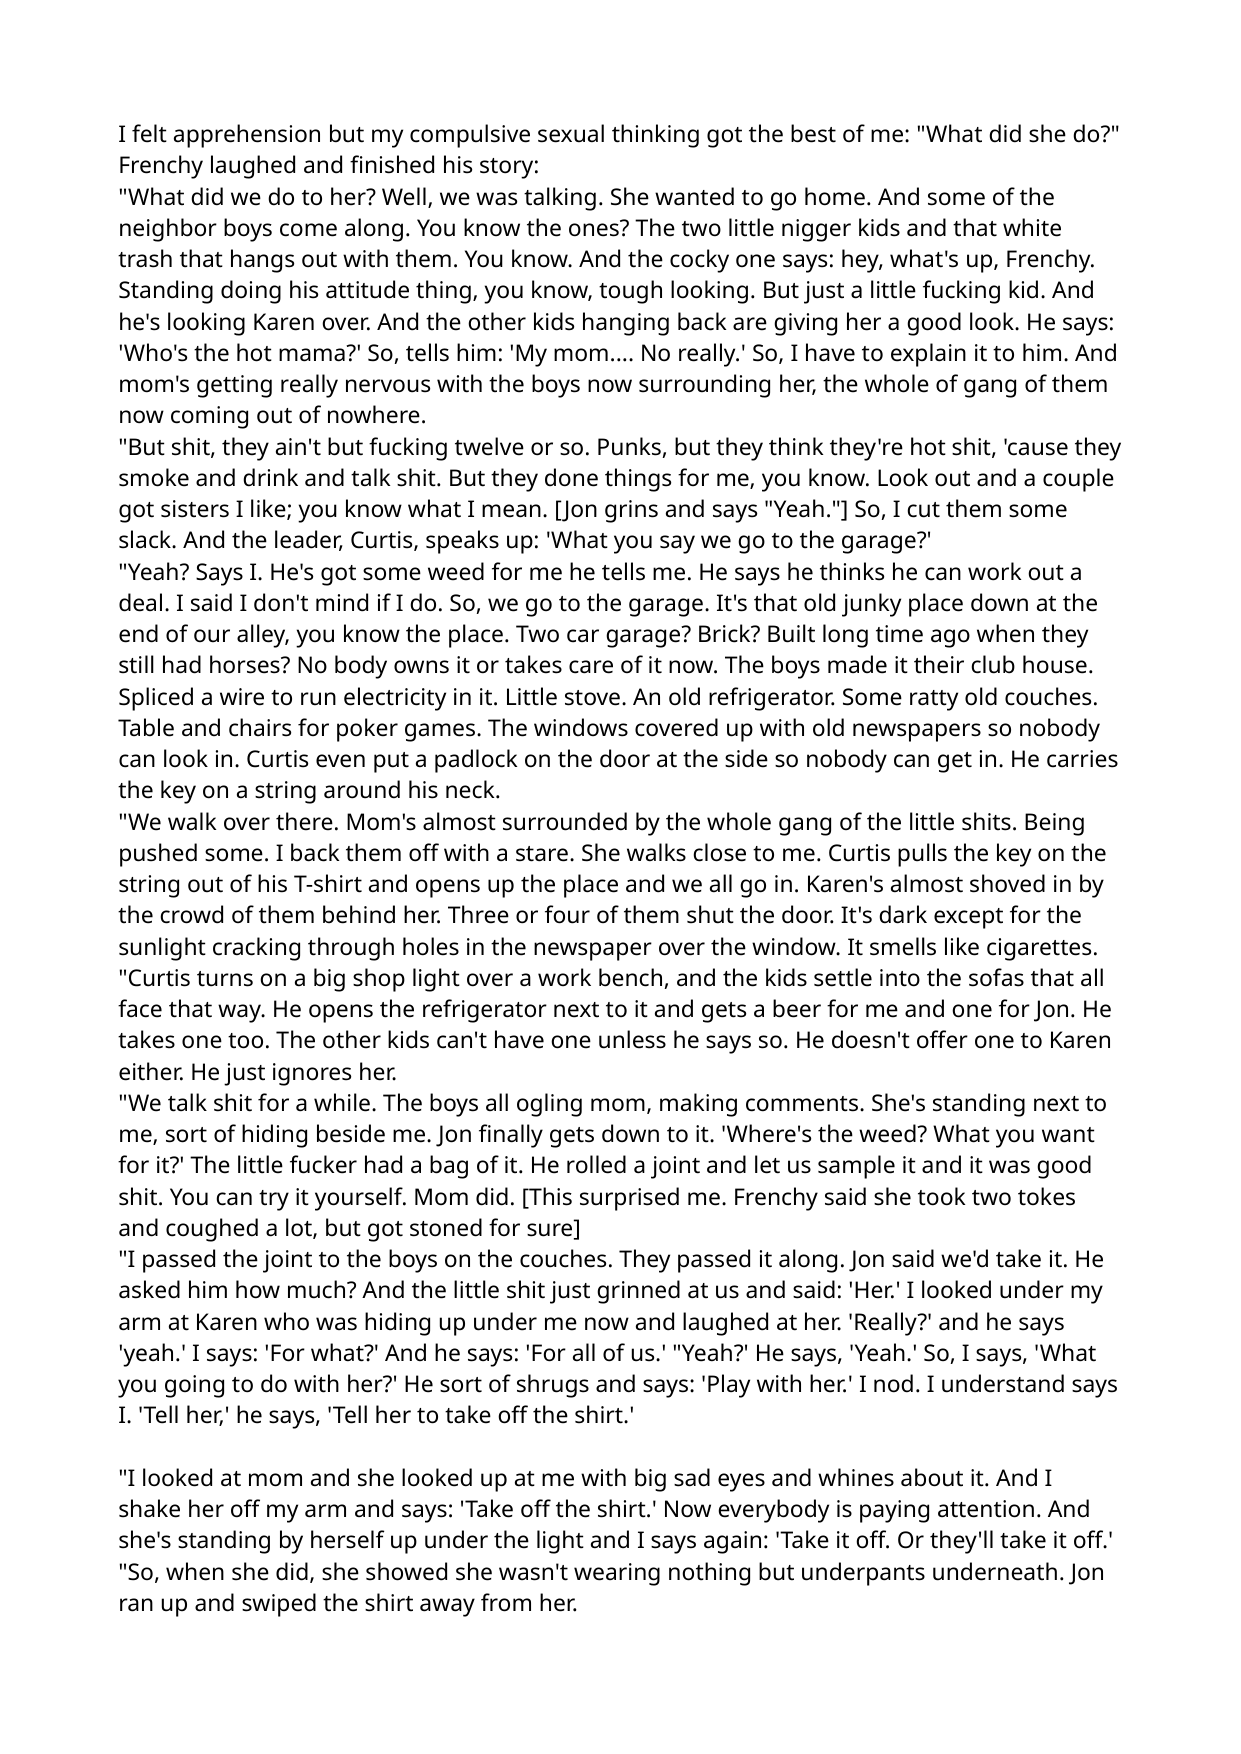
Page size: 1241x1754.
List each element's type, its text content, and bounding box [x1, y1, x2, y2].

text "Curtis turns on a big shop light over a work bench, and the kids settle into the sofas that all face that way. He opens the refrigerator next to it and gets a beer for me and one for Jon. He takes one too. The other kids can't have one unless he says so. He doesn't offer one to Karen either. He just ignores her. [118, 962, 1122, 1087]
text "Yeah? Says I. He's got some weed for me he tells me. He says he thinks he can work out a deal. I said I don't mind if I do. So, we go to the garage. It's that old junky place down at the end of our alley, you know the place. Two car garage? Brick? Built long time ago when they still had horses? No body owns it or takes care of it now. The boys made it their club house. Spliced a wire to run electricity in it. Little stove. An old refrigerator. Some ratty old couches. Table and chairs for poker games. The windows covered up with old newspapers so nobody can look in. Curtis even put a padlock on the door at the side so nobody can get in. He carries the key on a string around his neck. [118, 556, 1122, 806]
text "I looked at mom and she looked up at me with big sad eyes and whines about it. And I shake her off my arm and says: 'Take off the shirt.' Now everybody is paying attention. And she's standing by herself up under the light and I says again: 'Take it off. Or they'll take it off.' [118, 1462, 1122, 1556]
text Frenchy laughed and finished his story: [118, 149, 1122, 181]
text "I passed the joint to the boys on the couches. They passed it along. Jon said we'd take it. He asked him how much? And the little shit just grinned at us and said: 'Her.' I looked under my arm at Karen who was hiding up under me now and laughed at her. 'Really?' and he says 'yeah.' I says: 'For what?' And he says: 'For all of us.' "Yeah?' He says, 'Yeah.' So, I says, 'What you going to do with her?' He sort of shrugs and says: 'Play with her.' I nod. I understand says I. 'Tell her,' he says, 'Tell her to take off the shirt.' [118, 1243, 1122, 1431]
text "We walk over there. Mom's almost surrounded by the whole gang of the little shits. Being pushed some. I back them off with a stare. She walks close to me. Curtis pulls the key on the string out of his T-shirt and opens up the place and we all go in. Karen's almost shoved in by the crowd of them behind her. Three or four of them shut the door. It's dark except for the sunlight cracking through holes in the newspaper over the window. It smells like cigarettes. [118, 806, 1122, 962]
text "So, when she did, she showed she wasn't wearing nothing but underpants underneath. Jon ran up and swiped the shirt away from her. [118, 1556, 1122, 1618]
text I felt apprehension but my compulsive sexual thinking got the best of me: "What did she do?" [118, 118, 1122, 149]
text "We talk shit for a while. The boys all ogling mom, making comments. She's standing next to me, sort of hiding beside me. Jon finally gets down to it. 'Where's the weed? What you want for it?' The little fucker had a bag of it. He rolled a joint and let us sample it and it was good shit. You can try it yourself. Mom did. [This surprised me. Frenchy said she took two tokes and coughed a lot, but got stoned for sure] [118, 1087, 1122, 1243]
text "But shit, they ain't but fucking twelve or so. Punks, but they think they're hot shit, 'cause they smoke and drink and talk shit. But they done things for me, you know. Look out and a couple got sisters I like; you know what I mean. [Jon grins and says "Yeah."] So, I cut them some slack. And the leader, Curtis, speaks up: 'What you say we go to the garage?' [118, 431, 1122, 556]
text "What did we do to her? Well, we was talking. She wanted to go home. And some of the neighbor boys come along. You know the ones? The two little nigger kids and that white trash that hangs out with them. You know. And the cocky one says: hey, what's up, Frenchy. Standing doing his attitude thing, you know, tough looking. But just a little fucking kid. And he's looking Karen over. And the other kids hanging back are giving her a good look. He says: 'Who's the hot mama?' So, tells him: 'My mom.... No really.' So, I have to explain it to him. And mom's getting really nervous with the boys now surrounding her, the whole of gang of them now coming out of nowhere. [118, 181, 1122, 431]
